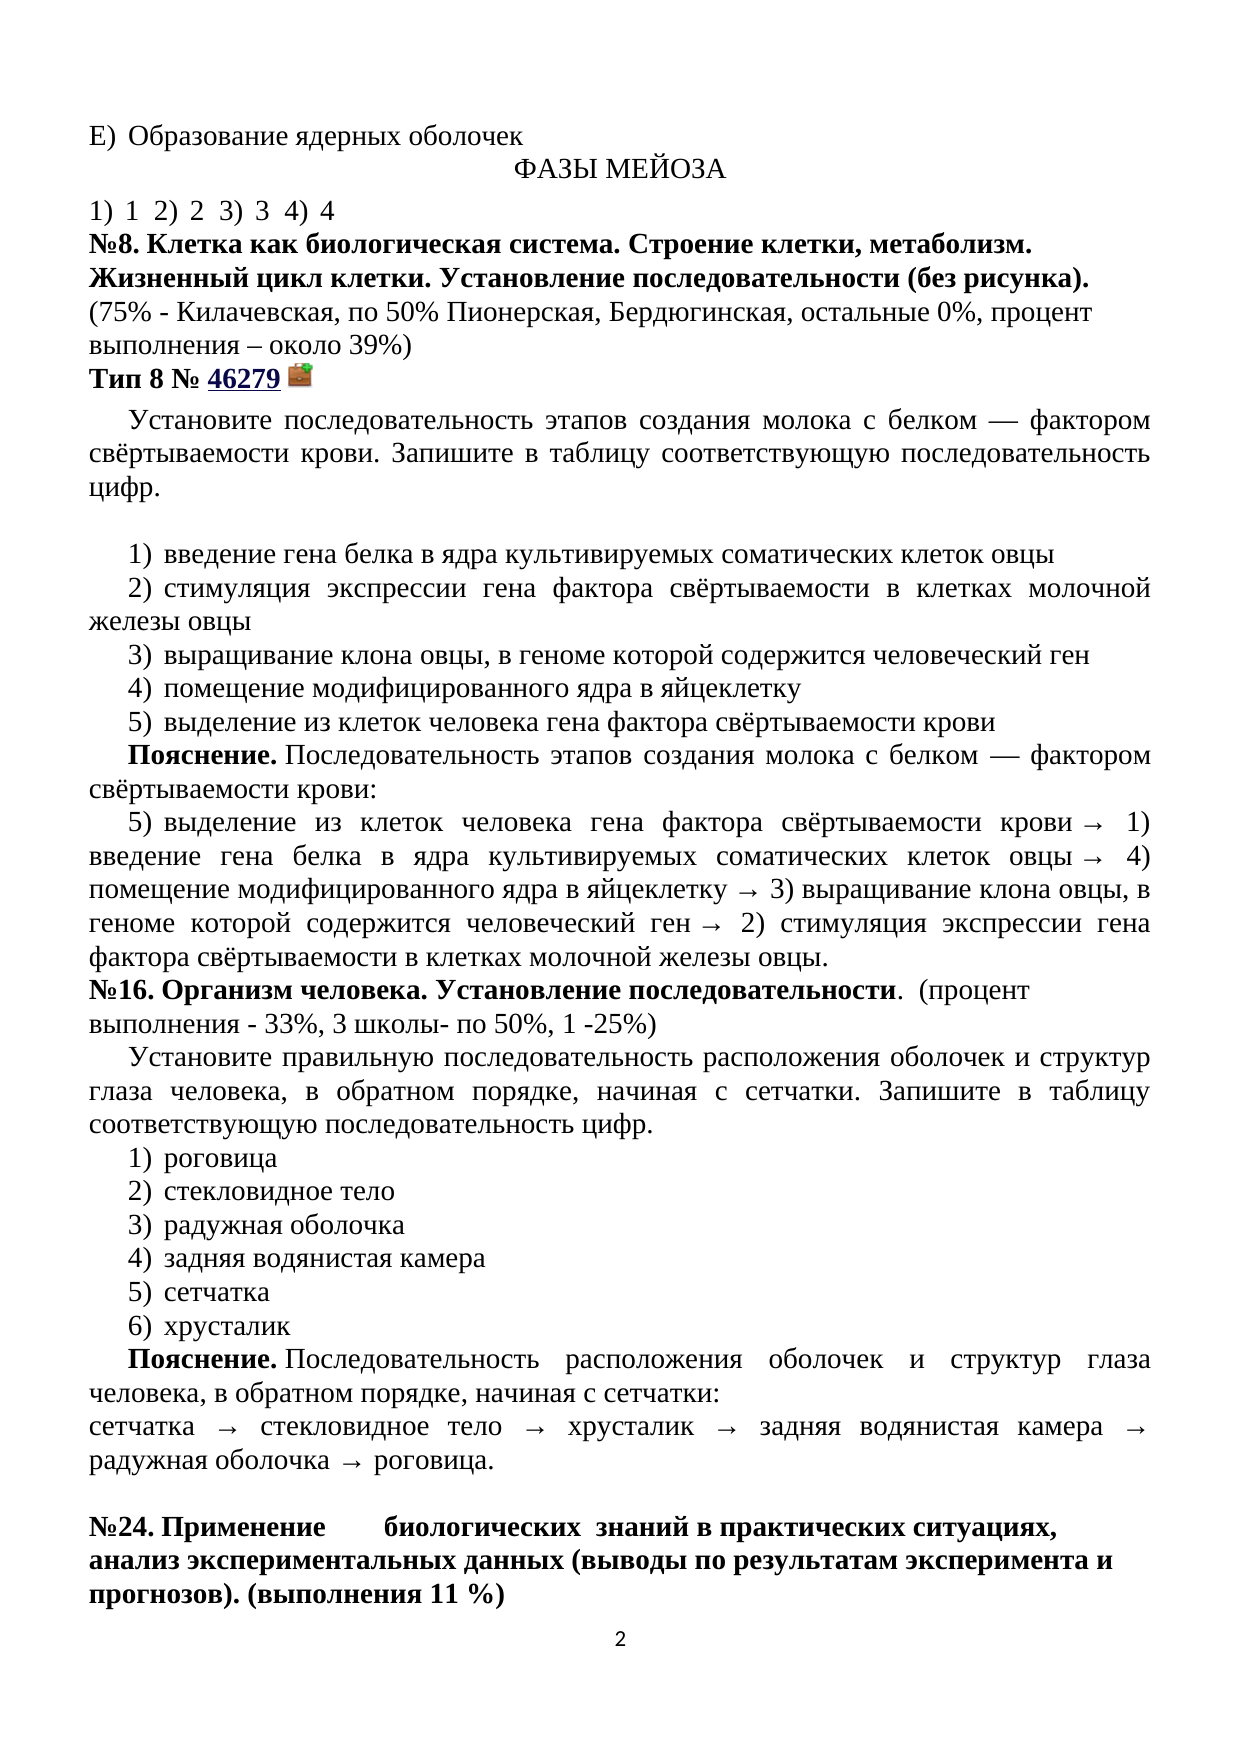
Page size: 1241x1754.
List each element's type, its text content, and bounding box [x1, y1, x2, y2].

text №8. Клетка как биологическая система. Строение клетки, метаболизм. Жизненный цикл клетки. Установление последовательности (без рисунка). (75% - Килачевская, по 50% Пионерская, Бердюгинская, остальные 0%, процент выполнения – около 39%) [89, 227, 1152, 361]
text Установите последовательность этапов создания молока с белком — фактором свёртываемости крови. Запишите в таблицу соответствующую последовательность цифр. [89, 402, 1152, 503]
picture [287, 363, 313, 388]
text Тип 8 № 46279 [89, 361, 1152, 394]
text сетчатка → стекловидное тело → хрусталик → задняя водянистая камера → радужная оболочка → роговица. [89, 1408, 1152, 1475]
text 5) выделение из клеток человека гена фактора свёртываемости крови [89, 704, 1152, 737]
text 5) сетчатка [89, 1274, 1152, 1308]
text 4) помещение модифицированного ядра в яйцеклетку [89, 670, 1152, 704]
text Пояснение. Последовательность расположения оболочек и структур глаза человека, в обратном порядке, начиная с сетчатки: [89, 1341, 1152, 1408]
text Установите правильную последовательность расположения оболочек и структур глаза человека, в обратном порядке, начиная с сетчатки. Запишите в таблицу соответствующую последовательность цифр. [89, 1039, 1152, 1140]
text 6) хрусталик [89, 1308, 1152, 1341]
text Е) Образование ядерных оболочек [89, 118, 1152, 152]
text 5) выделение из клеток человека гена фактора свёртываемости крови → 1) введение гена белка в ядра культивируемых соматических клеток овцы → 4) помещение модифицированного ядра в яйцеклетку → 3) выращивание клона овцы, в геноме которой содержится человеческий ген → 2) стимуляция экспрессии гена фактора свёртываемости в клетках молочной железы овцы. [89, 804, 1152, 972]
text №24. Применение биологических знаний в практических ситуациях, анализ экспериментальных данных (выводы по результатам эксперимента и прогнозов). (выполнения 11 %) [89, 1509, 1152, 1609]
text 3) радужная оболочка [89, 1207, 1152, 1241]
text 2) стекловидное тело [89, 1173, 1152, 1207]
text 1) введение гена белка в ядра культивируемых соматических клеток овцы [89, 536, 1152, 570]
text №16. Организм человека. Установление последовательности. (процент выполнения - 33%, 3 школы- по 50%, 1 -25%) [89, 972, 1152, 1039]
text 1) 1 2) 2 3) 3 4) 4 [89, 193, 1152, 227]
text 3) выращивание клона овцы, в геноме которой содержится человеческий ген [89, 637, 1152, 670]
text 2) стимуляция экспрессии гена фактора свёртываемости в клетках молочной железы овцы [89, 570, 1152, 637]
text 1) роговица [89, 1140, 1152, 1173]
text 4) задняя водянистая камера [89, 1241, 1152, 1274]
text ФАЗЫ МЕЙОЗА [89, 152, 1152, 185]
text Пояснение. Последовательность этапов создания молока с белком — фактором свёртываемости крови: [89, 737, 1152, 804]
